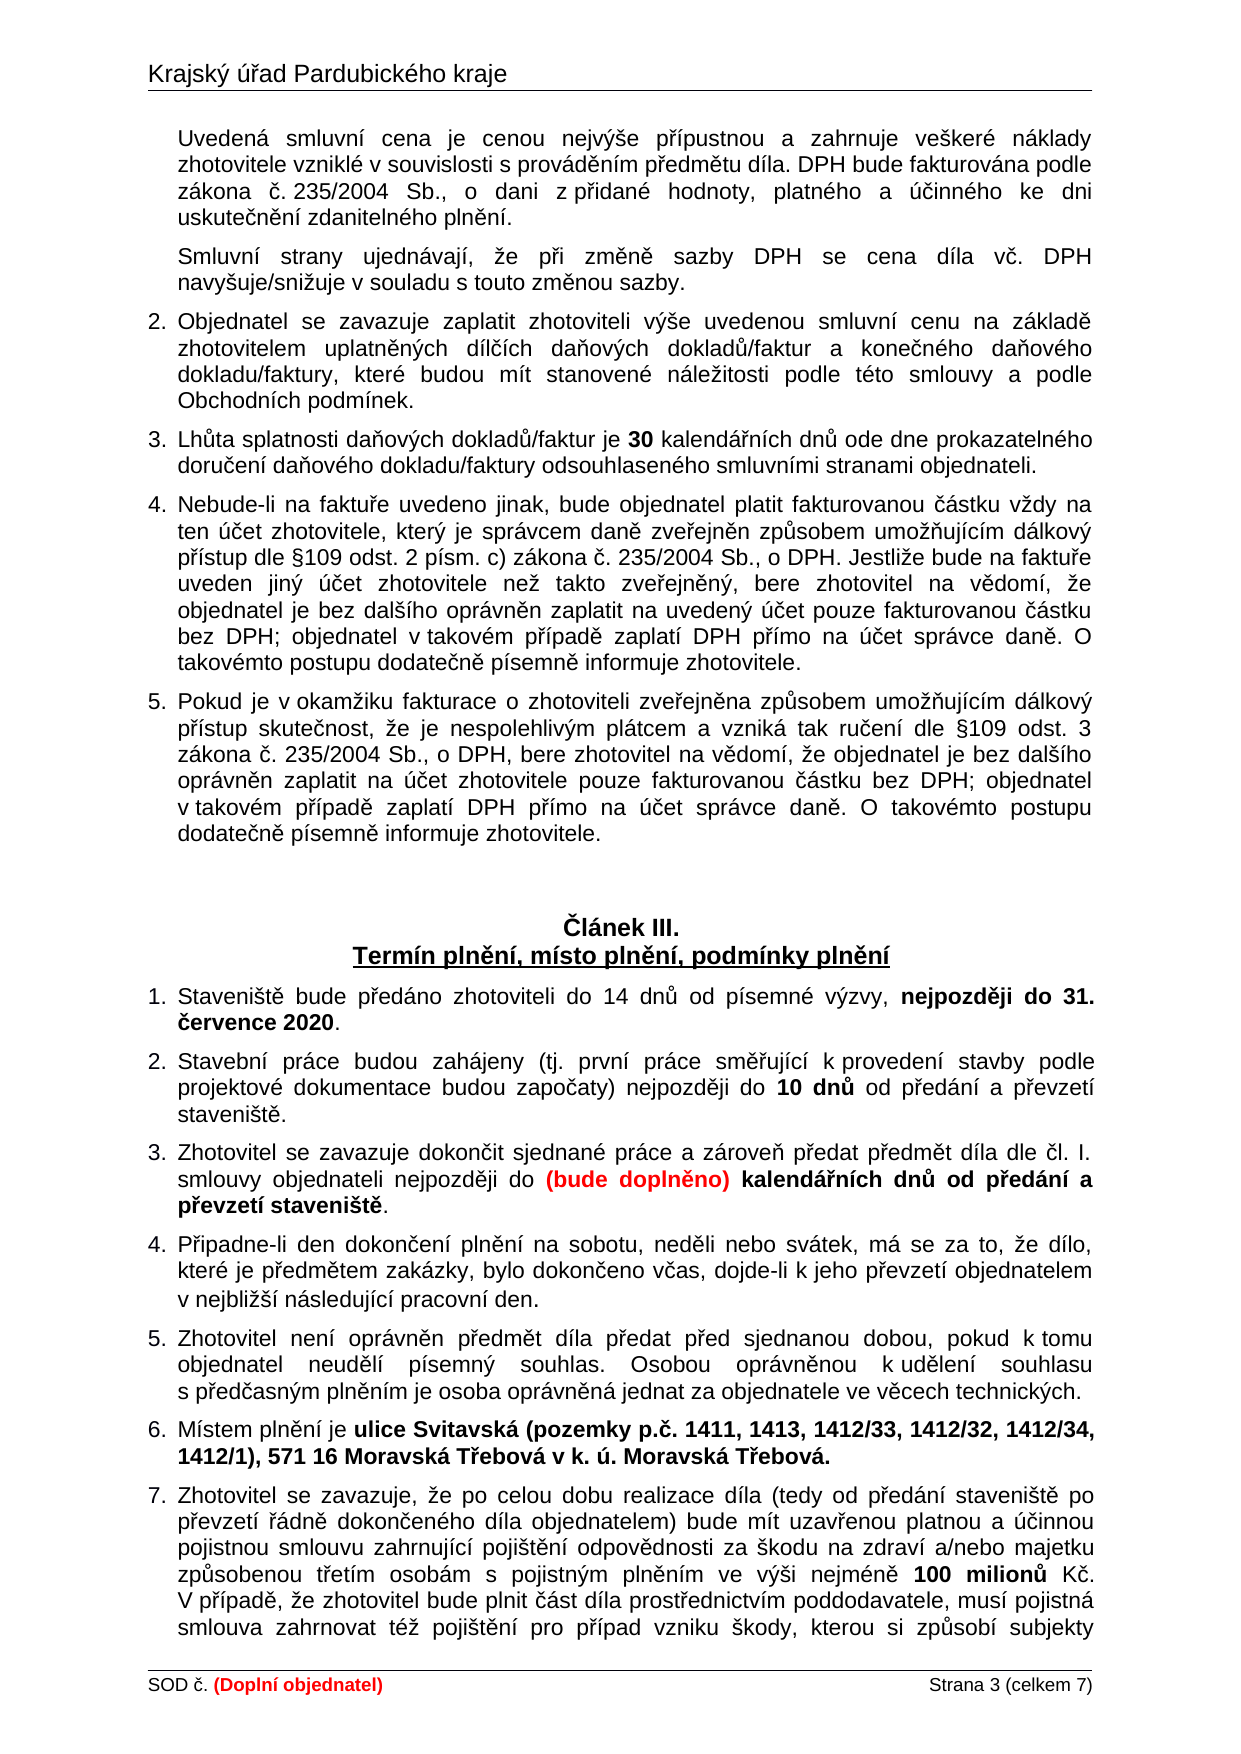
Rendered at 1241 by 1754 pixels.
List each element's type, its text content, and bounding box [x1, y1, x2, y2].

list Staveniště bude předáno zhotoviteli do 14 dnů od písemné výzvy, nejpozději do 31. července 2020. [148, 983, 1095, 1035]
text Smluvní strany ujednávají, že při změně sazby DPH se cena díla vč. DPH navyšuje/snižuje v souladu s touto změnou sazby. [177, 243, 1092, 296]
list Zhotovitel se zavazuje dokončit sjednané práce a zároveň předat předmět díla dle čl. I. smlouvy objednateli nejpozději do (bude doplněno) kalendářních dnů od předání a převzetí staveniště. [148, 1139, 1092, 1218]
text 3. Lhůta splatnosti daňových dokladů/faktur je 30 kalendářních dnů ode dne prokazatelného doručení daňového dokladu/faktury odsouhlaseného smluvními stranami objednateli. [148, 426, 1092, 479]
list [148, 1482, 1095, 1640]
list Stavební práce budou zahájeny (tj. první práce směřující k provedení stavby podle projektové dokumentace budou započaty) nejpozději do 10 dnů od předání a převzetí staveniště. [148, 1048, 1095, 1127]
list Místem plnění je ulice Svitavská (pozemky p.č. 1411, 1413, 1412/33, 1412/32, 1412/34, 1412/1), 571 16 Moravská Třebová v k. ú. Moravská Třebová. [148, 1416, 1095, 1469]
list Zhotovitel není oprávněn předmět díla předat před sjednanou dobou, pokud k tomu objednatel neudělí písemný souhlas. Osobou oprávněnou k udělení souhlasu s předčasným plněním je osoba oprávněná jednat za objednatele ve věcech technických. [148, 1325, 1092, 1404]
text Uvedená smluvní cena je cenou nejvýše přípustnou a zahrnuje veškeré náklady zhotovitele vzniklé v souvislosti s prováděním předmětu díla. DPH bude fakturována podle zákona č. 235/2004 Sb., o dani z přidané hodnoty, platného a účinného ke dni uskutečnění zdanitelného plnění. [177, 125, 1092, 230]
list Připadne-li den dokončení plnění na sobotu, neděli nebo svátek, má se za to, že dílo, které je předmětem zakázky, bylo dokončeno včas, dojde-li k jeho převzetí objednatelem v nejbližší následující pracovní den. [148, 1231, 1092, 1312]
text 2. Objednatel se zavazuje zaplatit zhotoviteli výše uvedenou smluvní cenu na základě zhotovitelem uplatněných dílčích daňových dokladů/faktur a konečného daňového dokladu/faktury, které budou mít stanovené náležitosti podle této smlouvy a podle Obchodních podmínek. [148, 308, 1092, 413]
text 4. Nebude-li na faktuře uvedeno jinak, bude objednatel platit fakturovanou částku vždy na ten účet zhotovitele, který je správcem daně zveřejněn způsobem umožňujícím dálkový přístup dle §109 odst. 2 písm. c) zákona č. 235/2004 Sb., o DPH. Jestliže bude na faktuře uveden jiný účet zhotovitele než takto zveřejněný, bere zhotovitel na vědomí, že objednatel je bez dalšího oprávněn zaplatit na uvedený účet pouze fakturovanou částku bez DPH; objednatel v takovém případě zaplatí DPH přímo na účet správce daně. O takovémto postupu dodatečně písemně informuje zhotovitele. [148, 491, 1092, 676]
text Článek III. [148, 913, 1095, 941]
text 5. Pokud je v okamžiku fakturace o zhotoviteli zveřejněna způsobem umožňujícím dálkový přístup skutečnost, že je nespolehlivým plátcem a vzniká tak ručení dle §109 odst. 3 zákona č. 235/2004 Sb., o DPH, bere zhotovitel na vědomí, že objednatel je bez dalšího oprávněn zaplatit na účet zhotovitele pouze fakturovanou částku bez DPH; objednatel v takovém případě zaplatí DPH přímo na účet správce daně. O takovémto postupu dodatečně písemně informuje zhotovitele. [148, 688, 1092, 846]
text Termín plnění, místo plnění, podmínky plnění [148, 941, 1095, 970]
